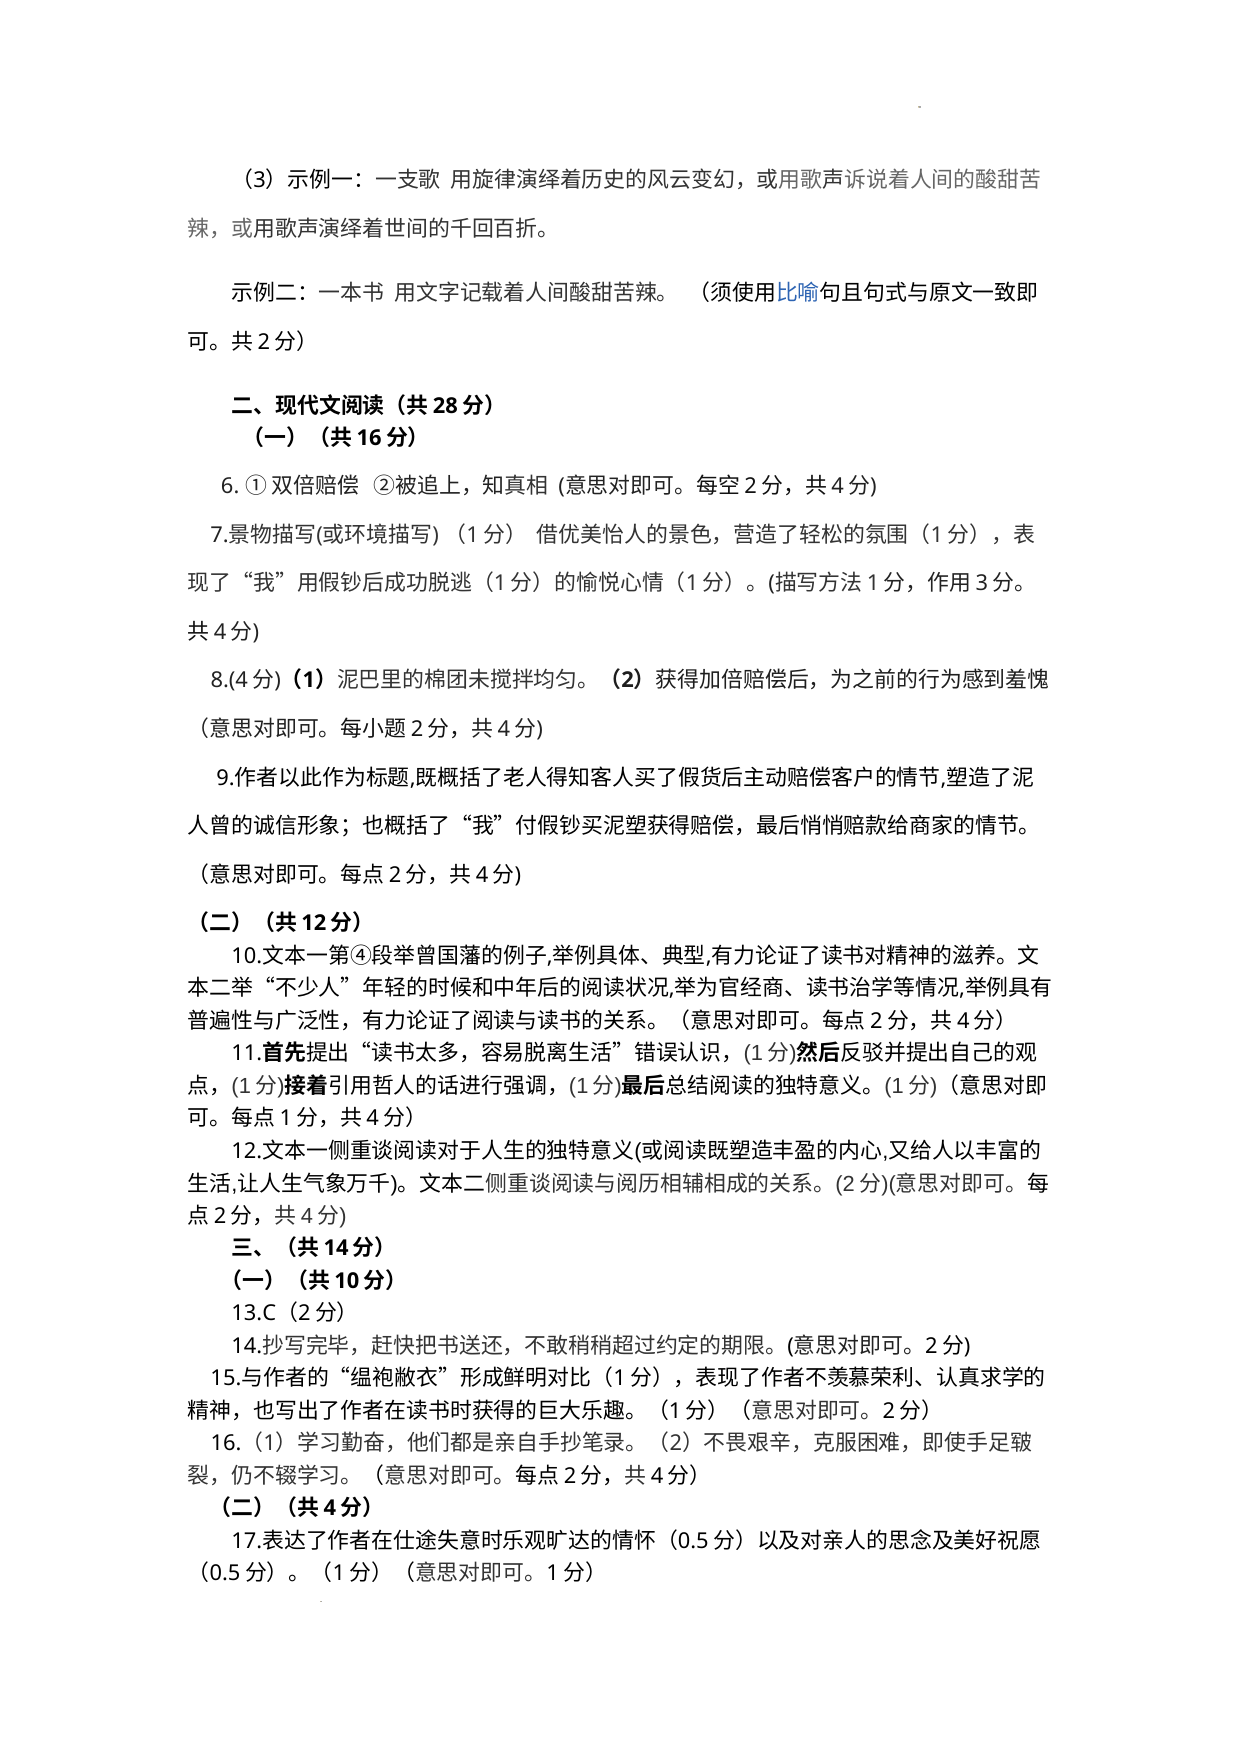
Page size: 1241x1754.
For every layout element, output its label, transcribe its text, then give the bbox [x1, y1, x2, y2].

text 三、（共14分） [187, 1230, 1053, 1263]
text （一）（共10分） [187, 1263, 1053, 1295]
text 6. ①双倍赔偿 ②被追上，知真相 (意思对即可。每空2分，共4分) [187, 468, 1053, 501]
text 7.景物描写(或环境描写) （1分） 借优美怡人的景色，营造了轻松的氛围（1分），表现了“我”用假钞后成功脱逃（1分）的愉悦心情（1分）。(描写方法1分，作用3分。共4分) [187, 516, 1053, 646]
text 14.抄写完毕，赶快把书送还，不敢稍稍超过约定的期限。(意思对即可。2分) [187, 1328, 1053, 1360]
text （3）示例一：一支歌 用旋律演绎着历史的风云变幻，或用歌声诉说着人间的酸甜苦辣，或用歌声演绎着世间的千回百折。 [187, 162, 1053, 243]
text （二）（共4分） [187, 1490, 1053, 1523]
text 11.首先提出“读书太多，容易脱离生活”错误认识，(1分)然后反驳并提出自己的观点，(1分)接着引用哲人的话进行强调，(1分)最后总结阅读的独特意义。(1分)（意思对即可。每点1分，共4分） [187, 1035, 1053, 1133]
text 示例二：一本书 用文字记载着人间酸甜苦辣。 （须使用比喻句且句式与原文一致即可。共2分） [187, 275, 1053, 356]
text 二、现代文阅读（共28分） [187, 387, 1053, 420]
text 9.作者以此作为标题,既概括了老人得知客人买了假货后主动赔偿客户的情节,塑造了泥人曾的诚信形象；也概括了“我”付假钞买泥塑获得赔偿，最后悄悄赔款给商家的情节。（意思对即可。每点2分，共4分) [187, 759, 1053, 889]
text 12.文本一侧重谈阅读对于人生的独特意义(或阅读既塑造丰盈的内心,又给人以丰富的生活,让人生气象万千)。文本二侧重谈阅读与阅历相辅相成的关系。(2分)(意思对即可。每点2分，共4分) [187, 1133, 1053, 1230]
text 17.表达了作者在仕途失意时乐观旷达的情怀（0.5分）以及对亲人的思念及美好祝愿（0.5分）。（1分）（意思对即可。1分） [187, 1523, 1053, 1588]
text 13.C（2分） [187, 1295, 1053, 1328]
text （一）（共16分） [187, 420, 1053, 452]
list （共12分） [187, 905, 1053, 938]
text 15.与作者的“缊袍敝衣”形成鲜明对比（1分），表现了作者不羡慕荣利、认真求学的精神，也写出了作者在读书时获得的巨大乐趣。（1分）（意思对即可。2分） [187, 1360, 1053, 1425]
list 10.文本一第④段举曾国藩的例子,举例具体、典型,有力论证了读书对精神的滋养。文本二举“不少人”年轻的时候和中年后的阅读状况,举为官经商、读书治学等情况,举例具有普遍性与广泛性，有力论证了阅读与读书的关系。（意思对即可。每点2分，共4分） [187, 938, 1053, 1035]
text 16.（1）学习勤奋，他们都是亲自手抄笔录。（2）不畏艰辛，克服困难，即使手足皲裂，仍不辍学习。（意思对即可。每点2分，共4分） [187, 1425, 1053, 1490]
text 8.(4分)（1）泥巴里的棉团未搅拌均匀。（2）获得加倍赔偿后，为之前的行为感到羞愧（意思对即可。每小题2分，共4分) [187, 662, 1053, 743]
